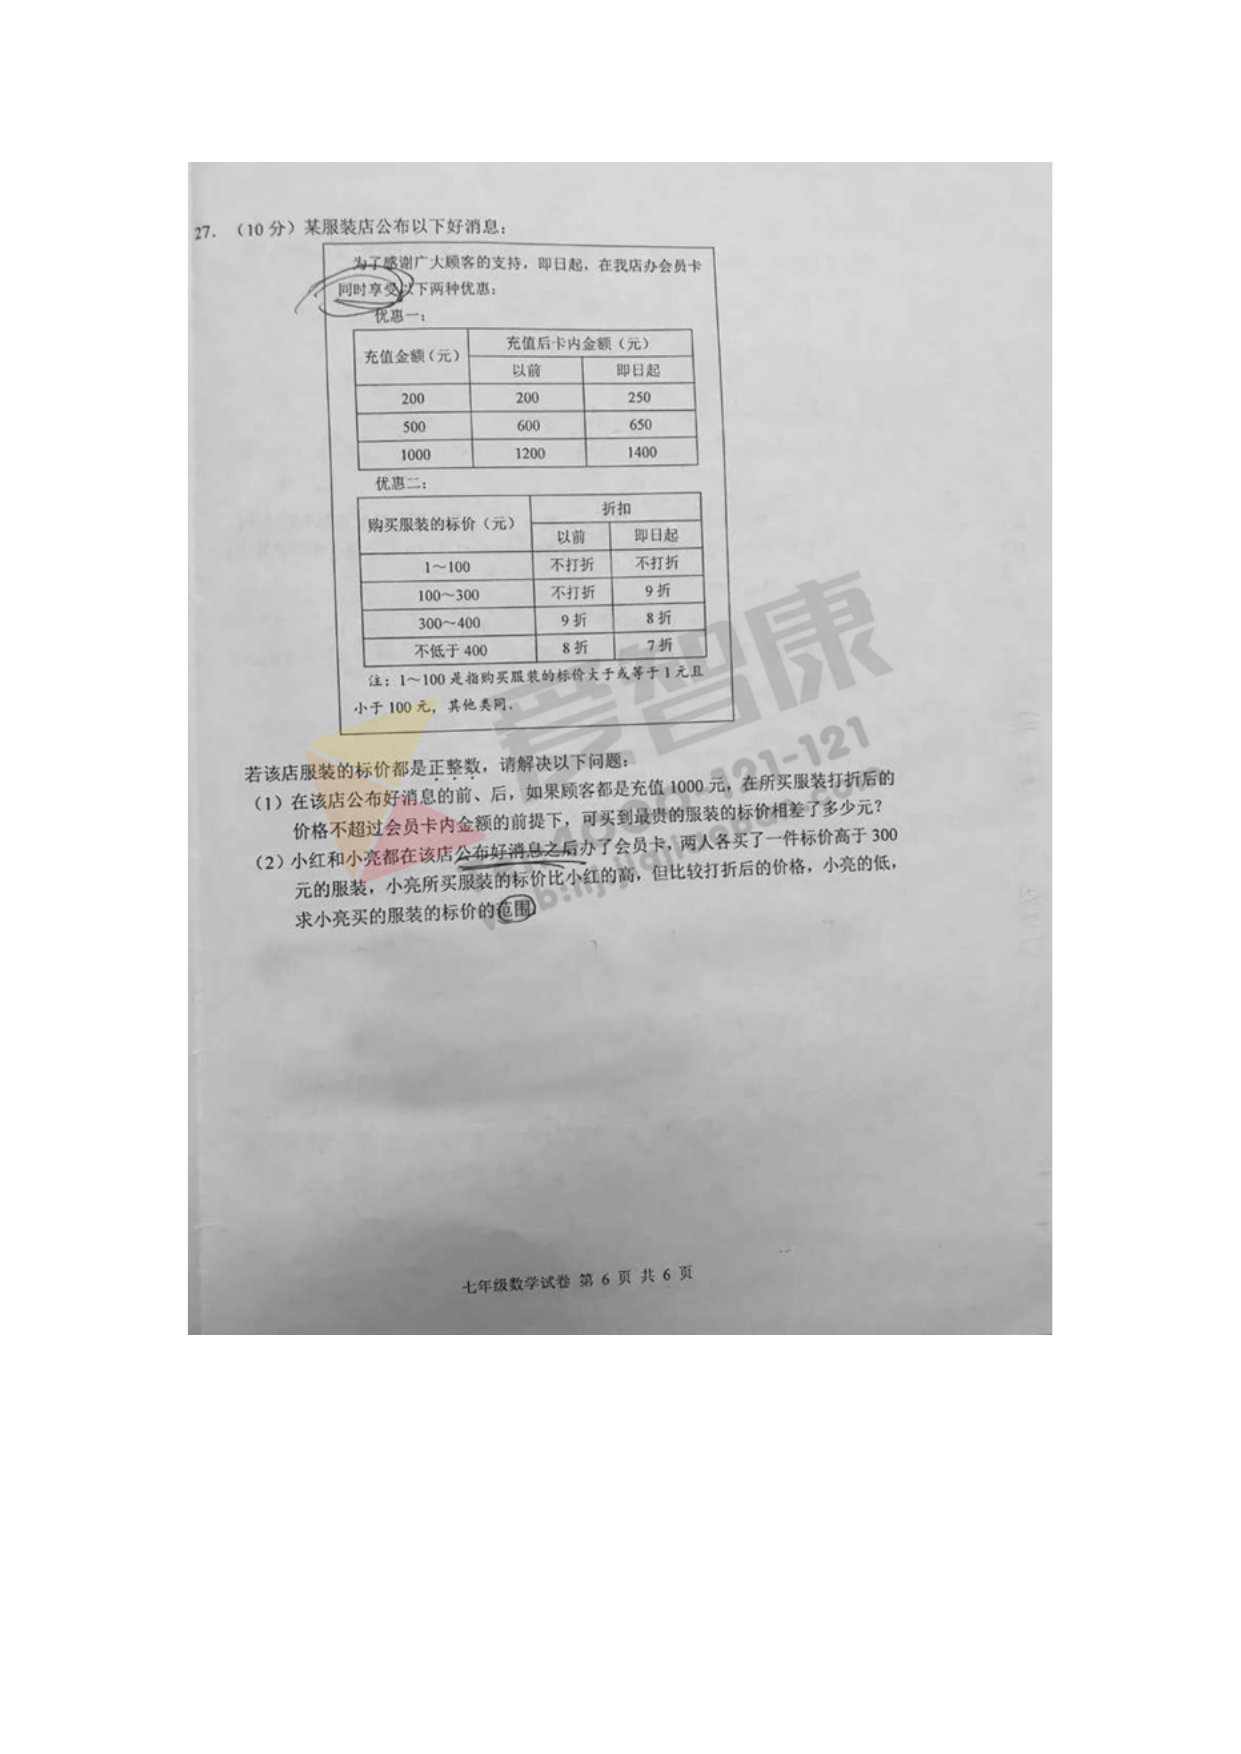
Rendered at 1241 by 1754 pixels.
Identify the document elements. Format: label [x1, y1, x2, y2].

picture [187, 162, 1053, 1335]
